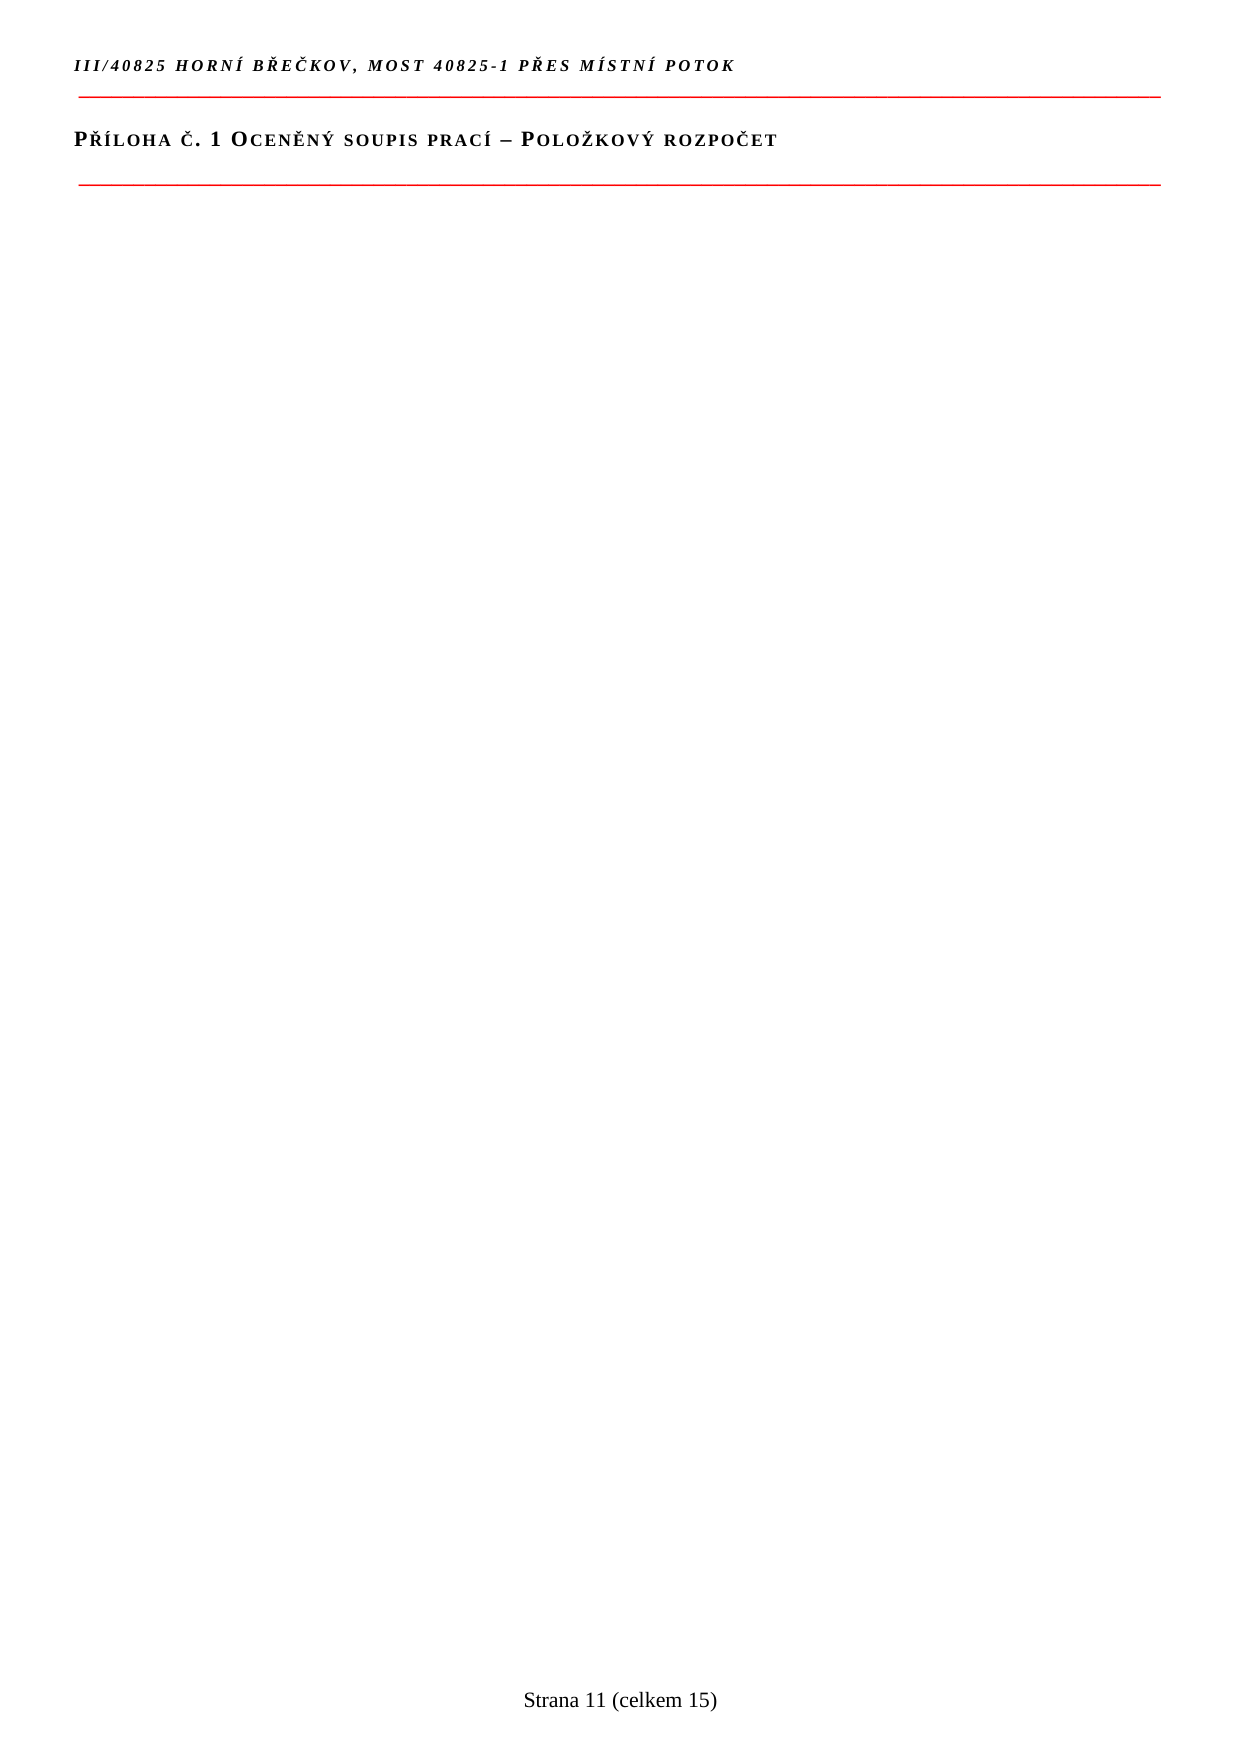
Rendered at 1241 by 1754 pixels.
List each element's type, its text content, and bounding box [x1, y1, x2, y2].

text Příloha č. 1 Oceněný soupis prací – Položkový rozpočet [74, 126, 1166, 151]
text ___________________________________________________________________________________________________ [74, 163, 1166, 189]
